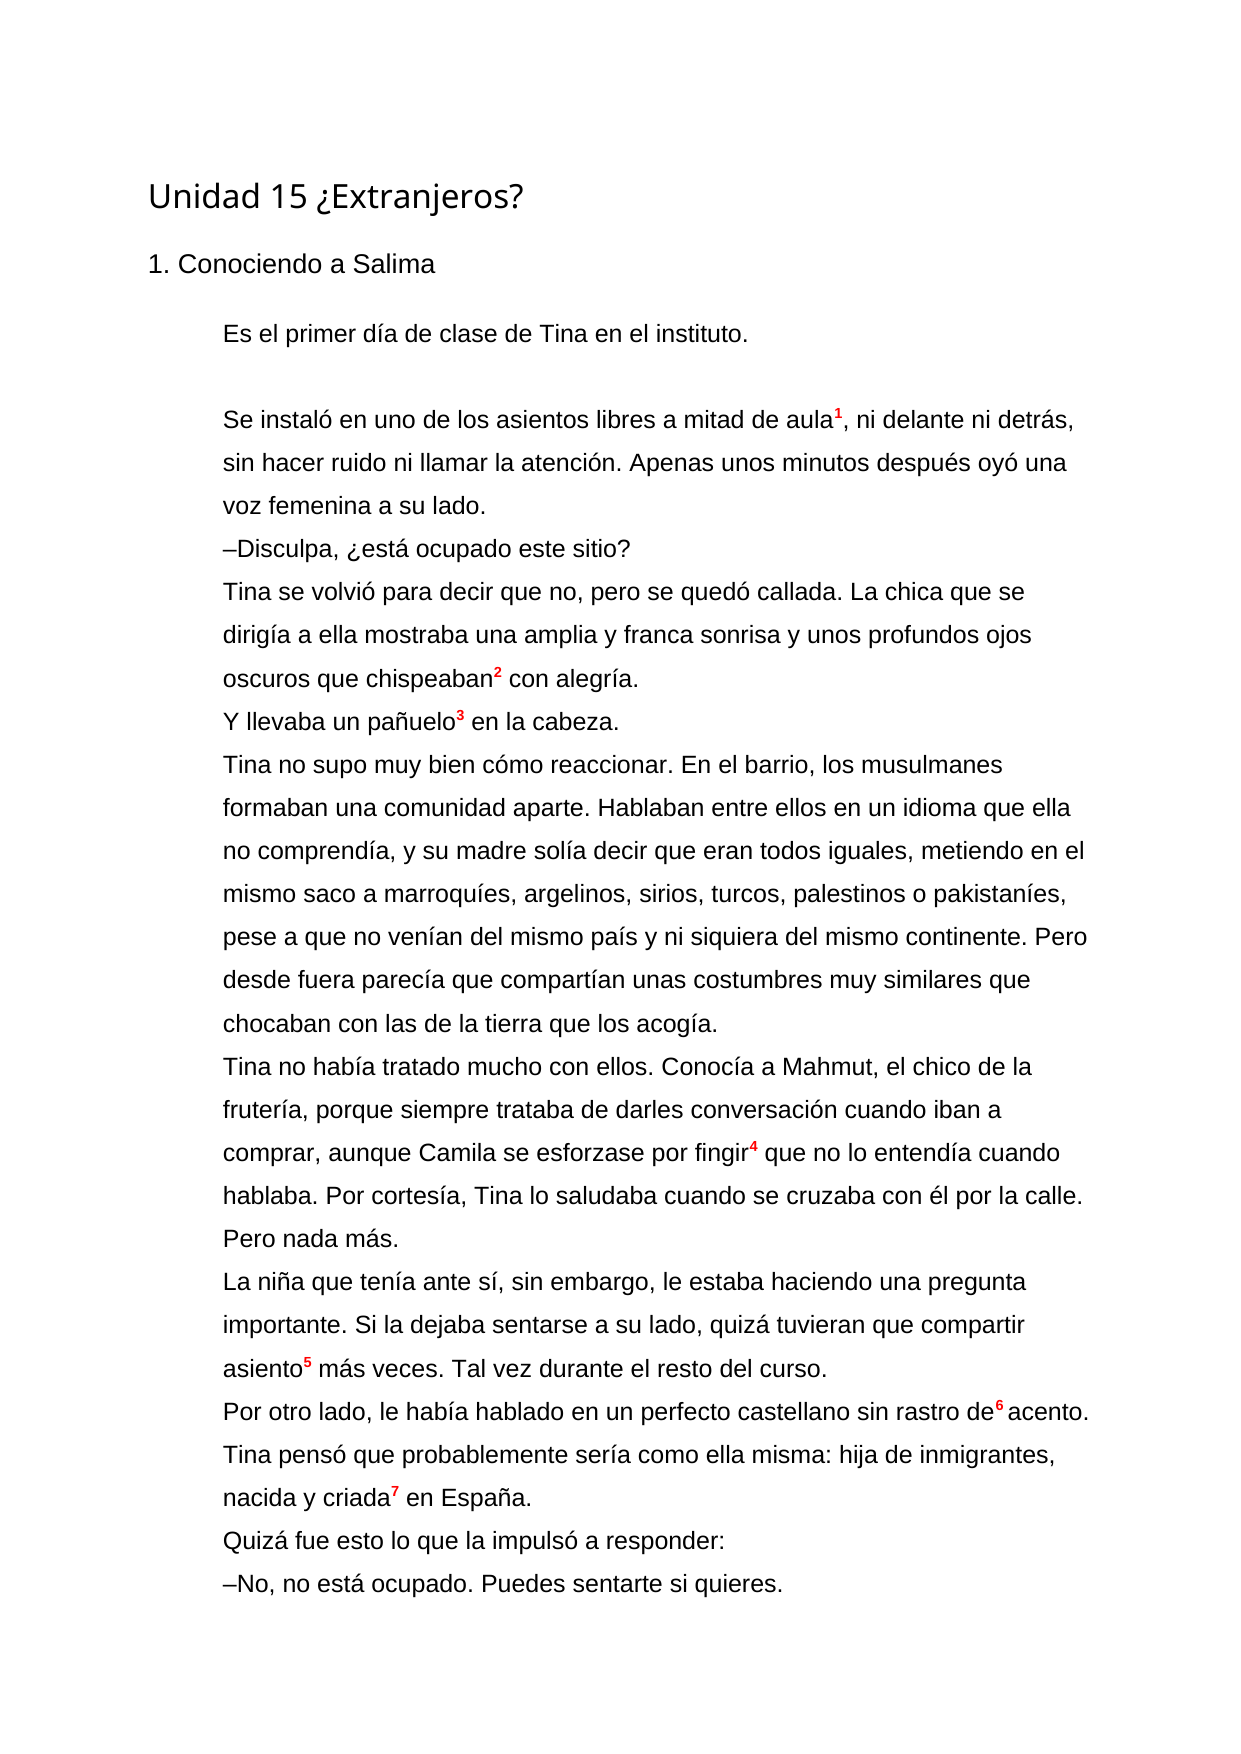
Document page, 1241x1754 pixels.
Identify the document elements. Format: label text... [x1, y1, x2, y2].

list asiento5 más veces. Tal vez durante el resto del curso. [223, 1354, 1093, 1382]
list oscuros que chispeaban2 con alegría. [223, 664, 1093, 692]
list Es el primer día de clase de Tina en el instituto. [223, 319, 1093, 347]
list mismo saco a marroquíes, argelinos, sirios, turcos, palestinos o pakistaníes, pese a que no venían del mismo país y ni siquiera del mismo continente. Pero [223, 879, 1093, 951]
list –No, no está ocupado. Puedes sentarte si quieres. [223, 1569, 1093, 1598]
list hablaba. Por cortesía, Tina lo saludaba cuando se cruzaba con él por la calle. [223, 1181, 1093, 1210]
list Tina no había tratado mucho con ellos. Conocía a Mahmut, el chico de la frutería, porque siempre trataba de darles conversación cuando iban a comprar, aunque Camila se esforzase por fingir4 que no lo entendía cuando [223, 1052, 1093, 1167]
list –Disculpa, ¿está ocupado este sitio? [223, 534, 1093, 563]
list desde fuera parecía que compartían unas costumbres muy similares que chocaban con las de la tierra que los acogía. [223, 966, 1093, 1037]
list importante. Si la dejaba sentarse a su lado, quizá tuvieran que compartir [223, 1311, 1093, 1339]
list Por otro lado, le había hablado en un perfecto castellano sin rastro de6 acento. Tina pensó que probablemente sería como ella misma: hija de inmigrantes, nacida y criada7 en España. [223, 1397, 1093, 1512]
subtitle 1. Conociendo a Salima [148, 248, 1093, 280]
list La niña que tenía ante sí, sin embargo, le estaba haciendo una pregunta [223, 1267, 1093, 1296]
list Se instaló en uno de los asientos libres a mitad de aula1, ni delante ni detrás, sin hacer ruido ni llamar la atención. Apenas unos minutos después oyó una voz femenina a su lado. [223, 405, 1093, 520]
list Y llevaba un pañuelo3 en la cabeza. [223, 707, 1093, 736]
list Pero nada más. [223, 1224, 1093, 1253]
list Tina se volvió para decir que no, pero se quedó callada. La chica que se dirigía a ella mostraba una amplia y franca sonrisa y unos profundos ojos [223, 577, 1093, 649]
list Tina no supo muy bien cómo reaccionar. En el barrio, los musulmanes formaban una comunidad aparte. Hablaban entre ellos en un idioma que ella no comprendía, y su madre solía decir que eran todos iguales, metiendo en el [223, 750, 1093, 865]
subtitle Unidad 15 ¿Extranjeros? [148, 173, 1093, 218]
list Quizá fue esto lo que la impulsó a responder: [223, 1526, 1093, 1555]
